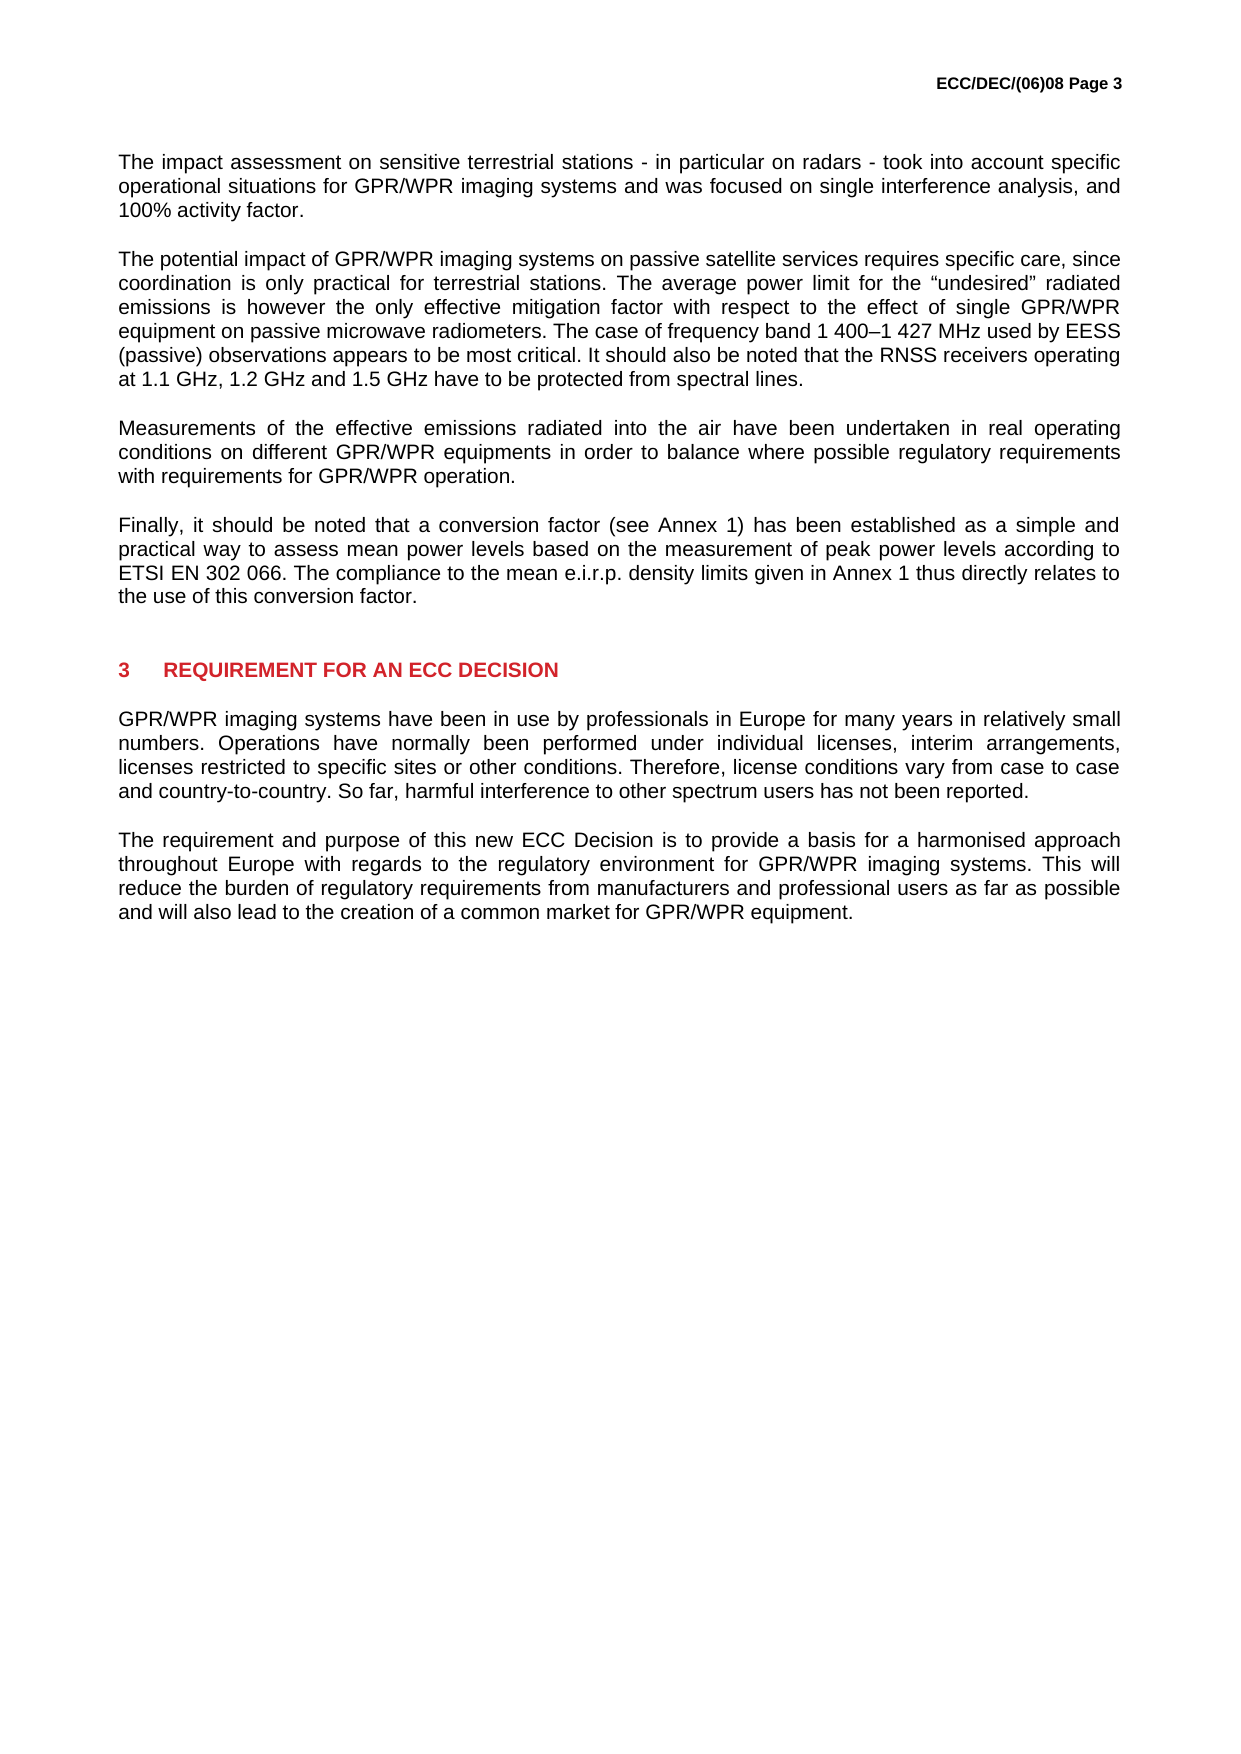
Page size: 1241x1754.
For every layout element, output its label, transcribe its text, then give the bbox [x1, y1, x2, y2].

text GPR/WPR imaging systems have been in use by professionals in Europe for many years in relatively small numbers. Operations have normally been performed under individual licenses, interim arrangements, licenses restricted to specific sites or other conditions. Therefore, license conditions vary from case to case and country-to-country. So far, harmful interference to other spectrum users has not been reported. [118, 707, 1122, 803]
text Finally, it should be noted that a conversion factor (see Annex 1) has been established as a simple and practical way to assess mean power levels based on the measurement of peak power levels according to ETSI EN 302 066. The compliance to the mean e.i.r.p. density limits given in Annex 1 thus directly relates to the use of this conversion factor. [118, 512, 1122, 608]
text Measurements of the effective emissions radiated into the air have been undertaken in real operating conditions on different GPR/WPR equipments in order to balance where possible regulatory requirements with requirements for GPR/WPR operation. [118, 416, 1122, 487]
text The potential impact of GPR/WPR imaging systems on passive satellite services requires specific care, since coordination is only practical for terrestrial stations. The average power limit for the “undesired” radiated emissions is however the only effective mitigation factor with respect to the effect of single GPR/WPR equipment on passive microwave radiometers. The case of frequency band 1 400–1 427 MHz used by EESS (passive) observations appears to be most critical. It should also be noted that the RNSS receivers operating at 1.1 GHz, 1.2 GHz and 1.5 GHz have to be protected from spectral lines. [118, 247, 1122, 391]
text The impact assessment on sensitive terrestrial stations - in particular on radars - took into account specific operational situations for GPR/WPR imaging systems and was focused on single interference analysis, and 100% activity factor. [118, 150, 1122, 222]
subtitle REQUIREMENT FOR AN ECC DECISION [118, 658, 1122, 682]
text The requirement and purpose of this new ECC Decision is to provide a basis for a harmonised approach throughout Europe with regards to the regulatory environment for GPR/WPR imaging systems. This will reduce the burden of regulatory requirements from manufacturers and professional users as far as possible and will also lead to the creation of a common market for GPR/WPR equipment. [118, 828, 1122, 924]
